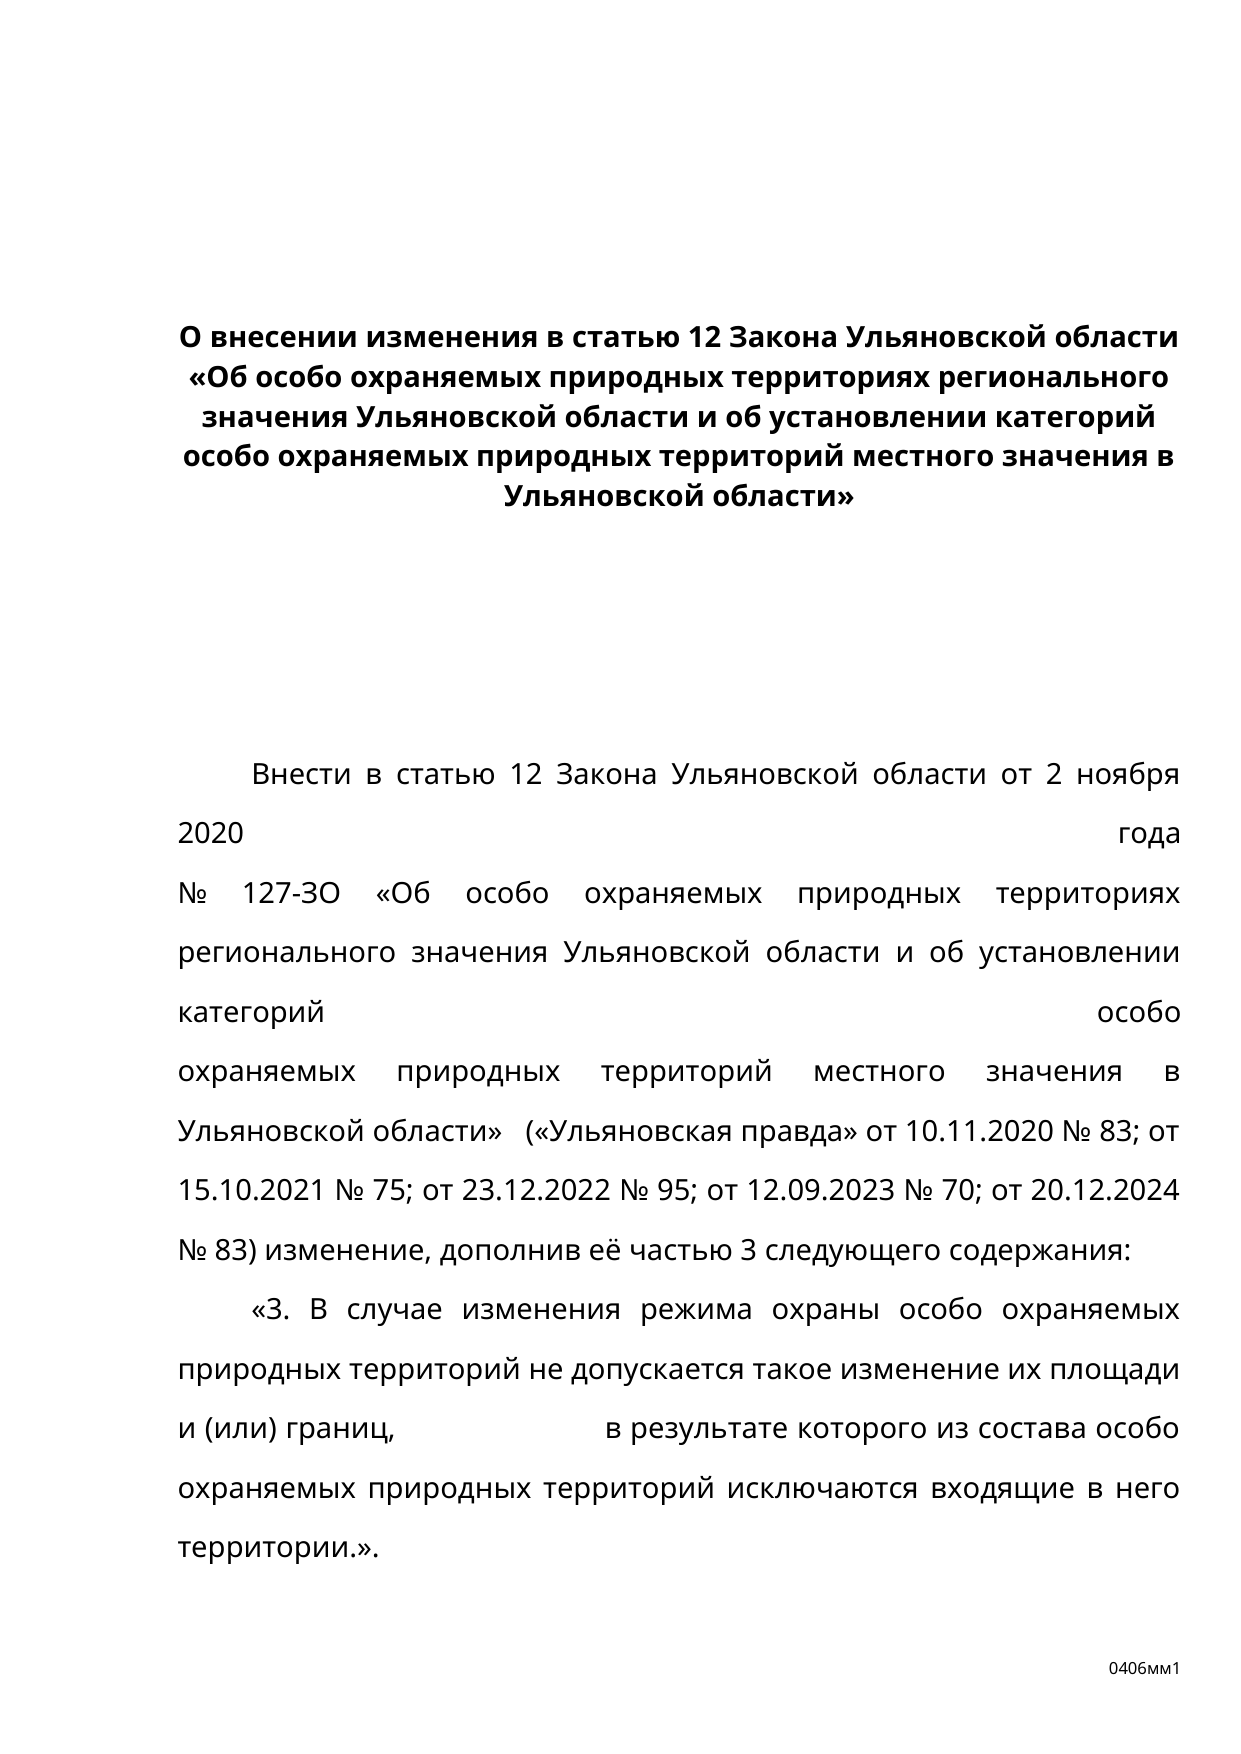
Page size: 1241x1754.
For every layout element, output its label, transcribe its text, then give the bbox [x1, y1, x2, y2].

text «3. В случае изменения режима охраны особо охраняемых природных территорий не допускается такое изменение их площади и (или) границ, в результате которого из состава особо охраняемых природных территорий исключаются входящие в него территории.». [177, 1288, 1181, 1566]
text Внести в статью 12 Закона Ульяновской области от 2 ноября 2020 года № 127-ЗО «Об особо охраняемых природных территориях регионального значения Ульяновской области и об установлении категорий особо охраняемых природных территорий местного значения в Ульяновской области» («Ульяновская правда» от 10.11.2020 № 83; от 15.10.2021 № 75; от 23.12.2022 № 95; от 12.09.2023 № 70; от 20.12.2024 № 83) изменение, дополнив её частью 3 следующего содержания: [177, 753, 1181, 1269]
text О внесении изменения в статью 12 Закона Ульяновской области [177, 317, 1181, 356]
text «Об особо охраняемых природных территориях регионального значения Ульяновской области и об установлении категорий особо охраняемых природных территорий местного значения в Ульяновской области» [177, 356, 1181, 515]
